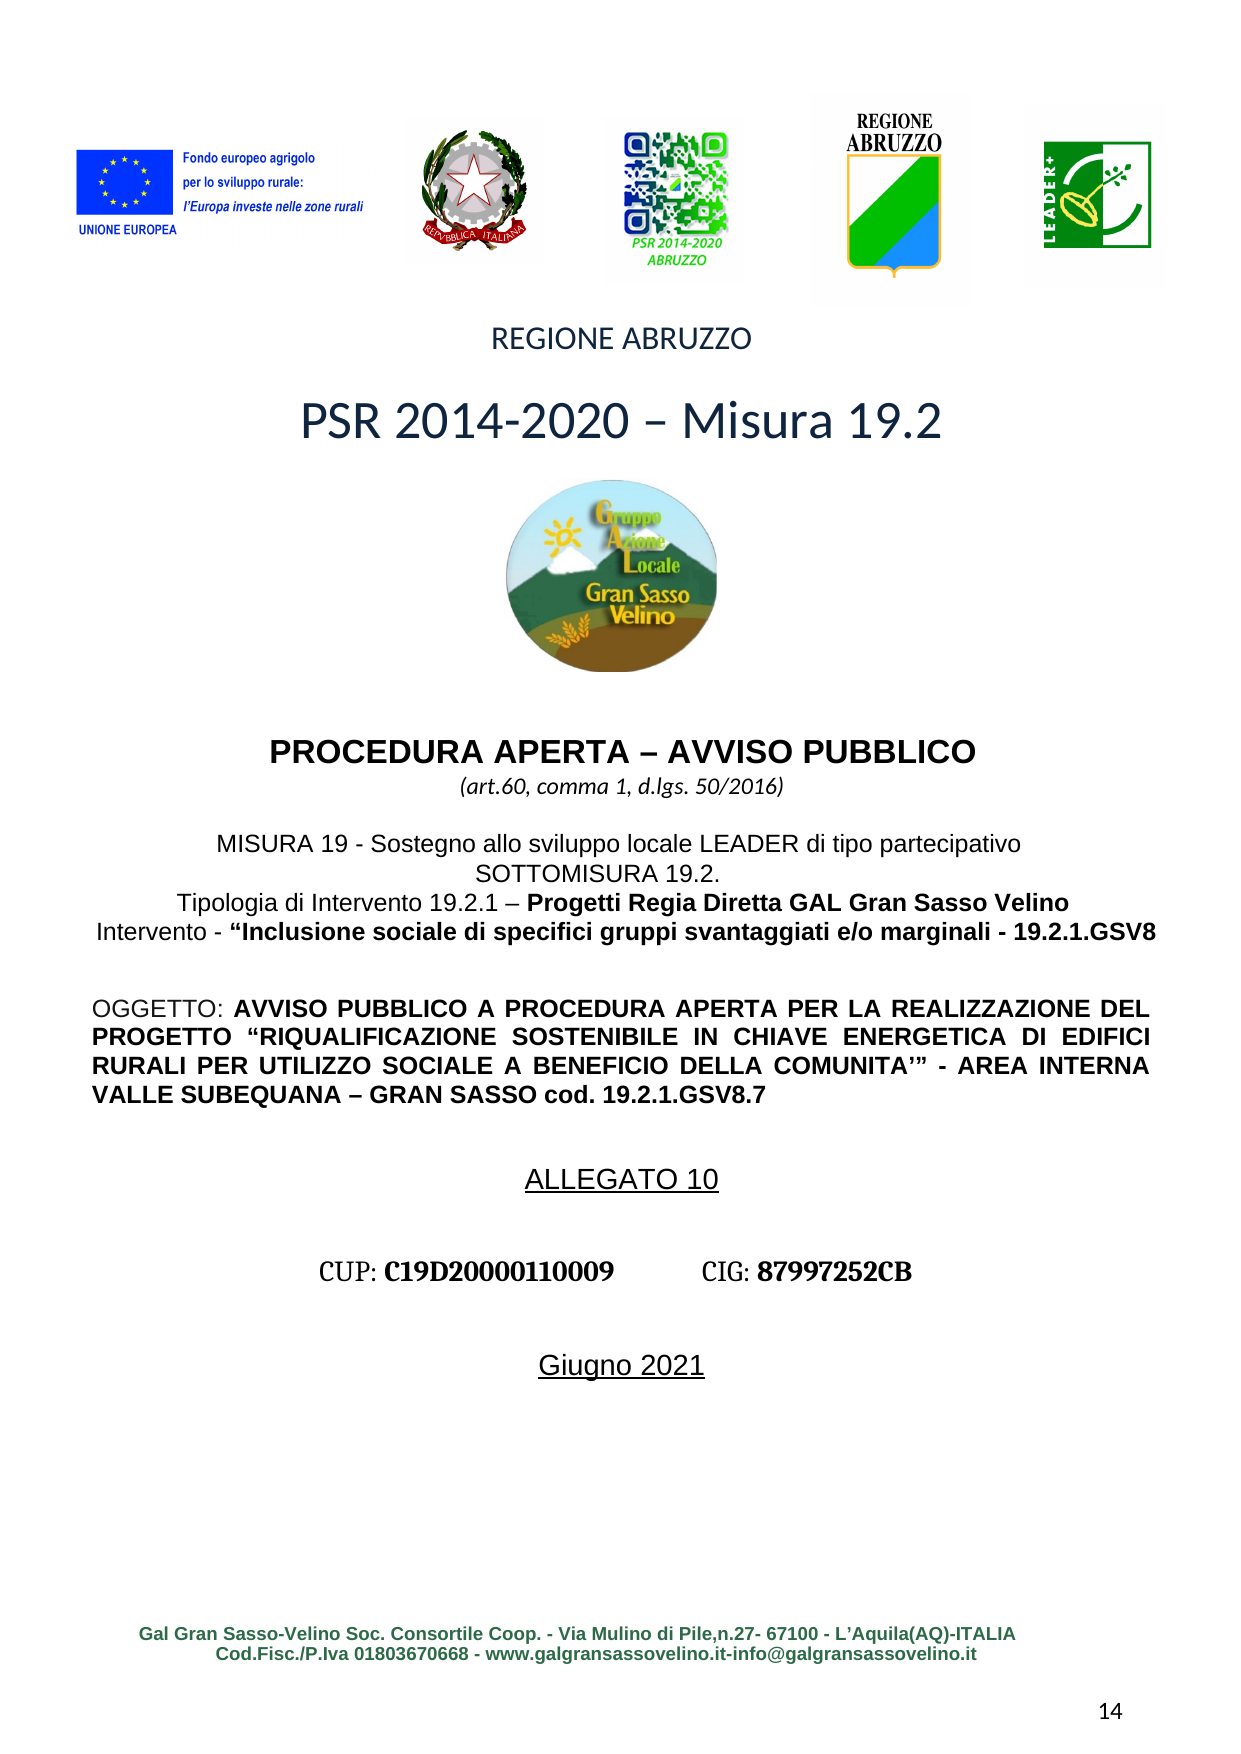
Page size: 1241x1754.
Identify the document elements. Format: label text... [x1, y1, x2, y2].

picture [602, 116, 743, 286]
subtitle CUP: C19D20000110009 CIG: 87997252CB [92, 1255, 1140, 1289]
text PROCEDURA APERTA – AVVISO PUBBLICO [92, 732, 1154, 771]
picture [405, 116, 544, 265]
subtitle ALLEGATO 10 [92, 1162, 1151, 1196]
subtitle Giugno 2021 [92, 1348, 1151, 1381]
text PSR 2014-2020 – Misura 19.2 [92, 386, 1151, 452]
picture [809, 91, 972, 306]
text MISURA 19 - Sostegno allo sviluppo locale LEADER di tipo partecipativo [92, 829, 1147, 858]
picture [504, 478, 717, 670]
text Intervento - “Inclusione sociale di specifici gruppi svantaggiati e/o marginali - 19.2.1.GSV8 [92, 917, 1161, 946]
text Tipologia di Intervento 19.2.1 – Progetti Regia Diretta GAL Gran Sasso Velino [92, 888, 1154, 917]
picture [71, 141, 375, 247]
text REGIONE ABRUZZO [92, 317, 1151, 358]
picture [1023, 105, 1167, 288]
text SOTTOMISURA 19.2. [182, 859, 1014, 888]
text (art.60, comma 1, d.lgs. 50/2016) [92, 771, 1154, 800]
text OGGETTO: AVVISO PUBBLICO A PROCEDURA APERTA PER LA REALIZZAZIONE DEL PROGETTO “RIQUALIFICAZIONE SOSTENIBILE IN CHIAVE ENERGETICA DI EDIFICI RURALI PER UTILIZZO SOCIALE A BENEFICIO DELLA COMUNITA’” - AREA INTERNA VALLE SUBEQUANA – GRAN SASSO cod. 19.2.1.GSV8.7 [92, 993, 1151, 1108]
